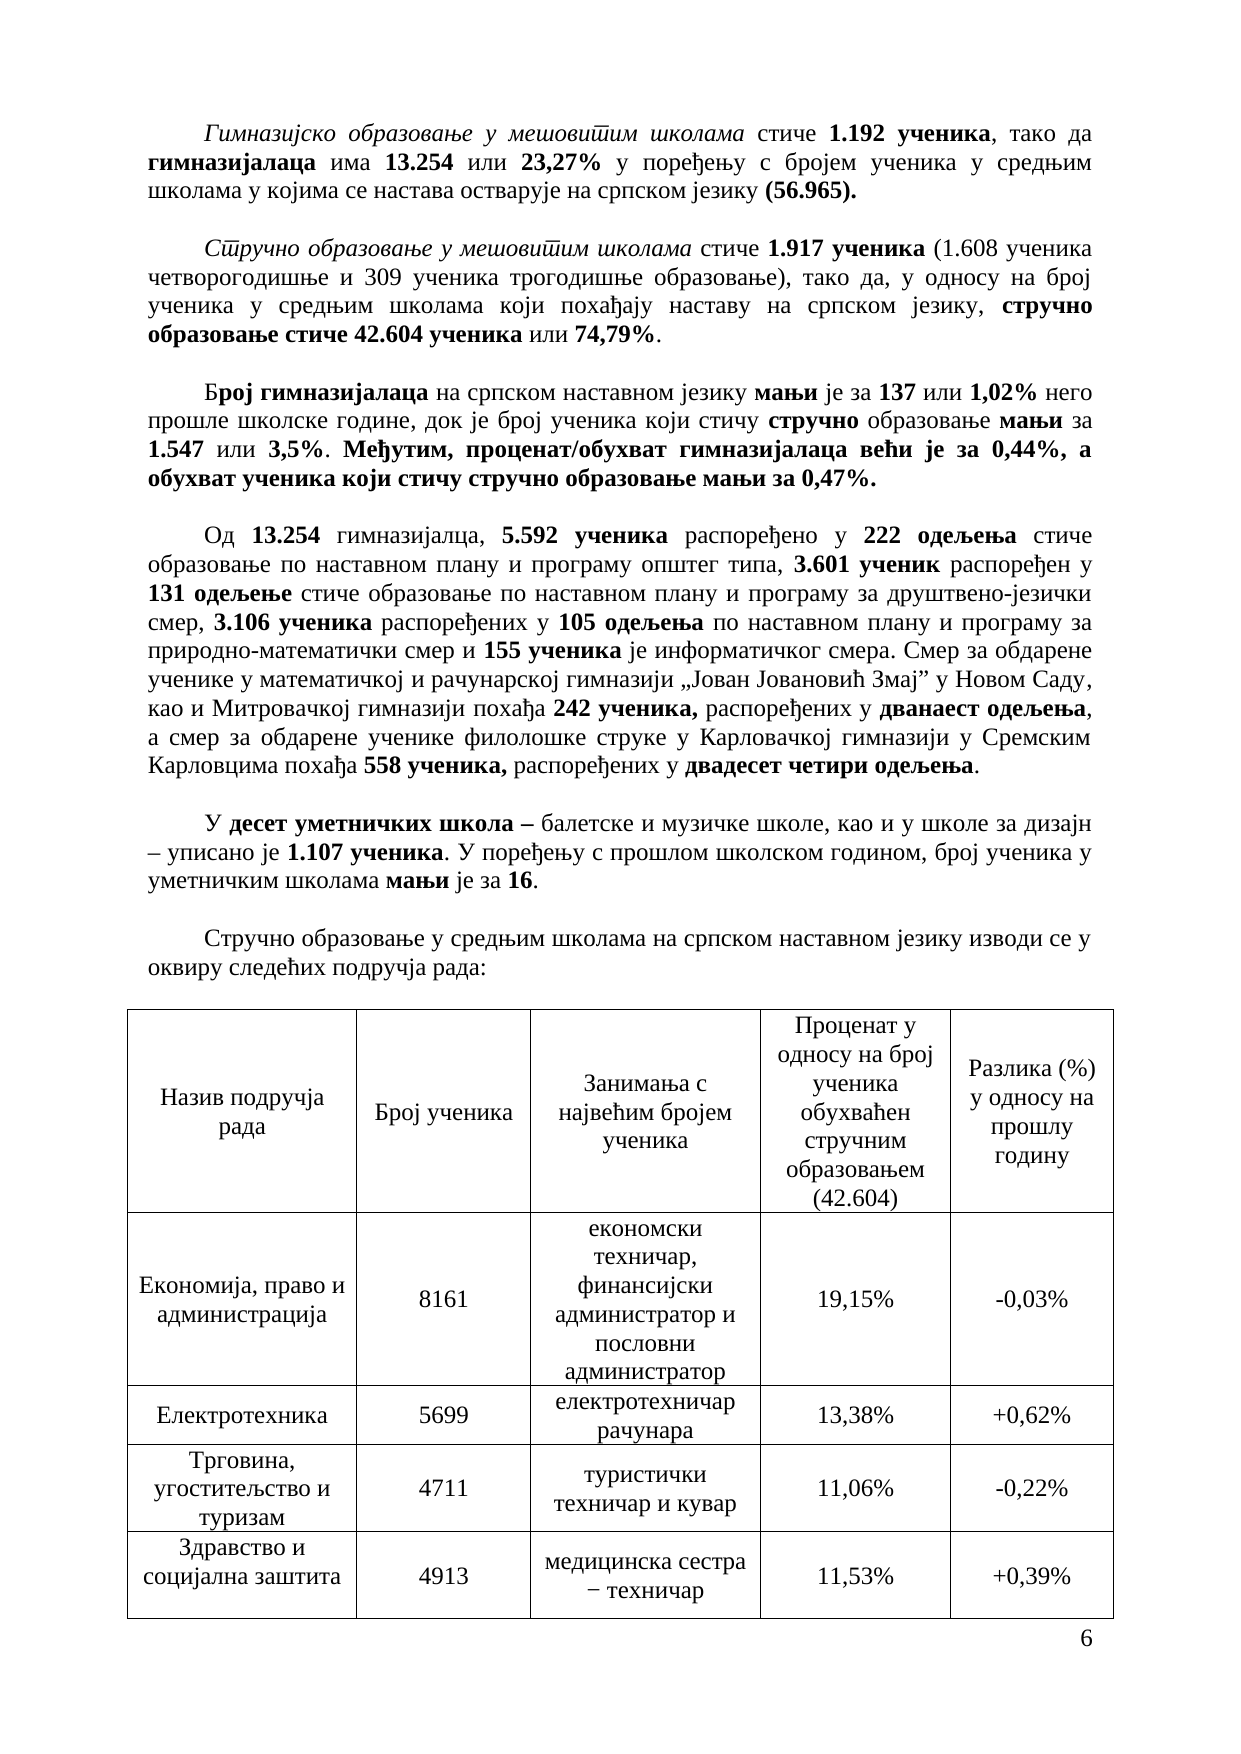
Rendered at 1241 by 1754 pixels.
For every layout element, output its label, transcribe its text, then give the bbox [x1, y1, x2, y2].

table_cell 11,53% [761, 1532, 950, 1618]
table_cell 11,06% [761, 1445, 950, 1531]
table_cell +0,39% [951, 1532, 1113, 1618]
table_cell -0,03% [951, 1213, 1113, 1385]
text Стручно образовање у средњим школама на српском наставном језику изводи се у оквиру следећих подручја рада: [148, 923, 1092, 981]
table_header Разлика (%) у односу на прошлу годину [951, 1010, 1113, 1212]
table_cell електротехничар рачунара [531, 1386, 760, 1444]
table_cell 13,38% [761, 1386, 950, 1444]
table_cell туристички техничар и кувар [531, 1445, 760, 1531]
table_cell 19,15% [761, 1213, 950, 1385]
table_cell Трговина, угоститељство и туризам [128, 1445, 356, 1531]
table_header Занимања с највећим бројем ученика [531, 1010, 760, 1212]
table_header Проценат у односу на број ученика обухваћен стручним образовањем (42.604) [761, 1010, 950, 1212]
table_cell медицинска сестра − техничар [531, 1532, 760, 1618]
table_cell 4711 [357, 1445, 530, 1531]
table_cell 5699 [357, 1386, 530, 1444]
table_header Назив подручја рада [128, 1010, 356, 1212]
text Стручно образовање у мешовитим школама стиче 1.917 ученика (1.608 ученика четворогодишње и 309 ученика трогодишње образовање), тако да, у односу на број ученика у средњим школама који похађају наставу на српском језику, стручно образовање стиче 42.604 ученика или 74,79%. [148, 233, 1092, 348]
table_cell Економија, право и администрација [128, 1213, 356, 1385]
text Број гимназијалаца на српском наставном језику мањи је за 137 или 1,02% него прошле школске године, док је број ученика који стичу стручно образовање мањи за 1.547 или 3,5%. Међутим, проценат/обухват гимназијалаца већи је за 0,44%, а обухват ученика који стичу стручно образовање мањи за 0,47%. [148, 377, 1092, 492]
table_header Број ученика [357, 1010, 530, 1212]
text Гимназијско образовање у мешовитим школама стиче 1.192 ученика, тако да гимназијалаца има 13.254 или 23,27% у поређењу с бројем ученика у средњим школама у којима се настава остварује на српском језику (56.965). [148, 118, 1092, 204]
table_cell Здравство и социјална заштита [128, 1532, 356, 1618]
table_cell -0,22% [951, 1445, 1113, 1531]
table_cell Електротехника [128, 1386, 356, 1444]
table_cell 8161 [357, 1213, 530, 1385]
table_cell +0,62% [951, 1386, 1113, 1444]
text У десет уметничких школа – балетске и музичке школе, као и у школе за дизајн – уписано је 1.107 ученика. У поређењу с прошлом школском годином, број ученика у уметничким школама мањи је за 16. [148, 808, 1092, 894]
text Од 13.254 гимназијалца, 5.592 ученика распоређено у 222 одељења стиче образовање по наставном плану и програму општег типа, 3.601 ученик распоређен у 131 одељење стиче образовање по наставном плану и програму за друштвено-језички смер, 3.106 ученика распоређених у 105 одељења по наставном плану и програму за природно-математички смер и 155 ученика је информатичког смера. Смер за обдарене ученике у математичкој и рачунарској гимназији „Јован Јовановић Змај” у Новом Саду, као и Митровачкој гимназији похађа 242 ученика, распоређених у дванаест одељења, а смер за обдарене ученике филолошке струке у Карловачкој гимназији у Сремским Карловцима похађа 558 ученика, распоређених у двадесет четири одељења. [148, 521, 1092, 779]
table_cell 4913 [357, 1532, 530, 1618]
table_cell економски техничар, финансијски администратор и пословни администратор [531, 1213, 760, 1385]
